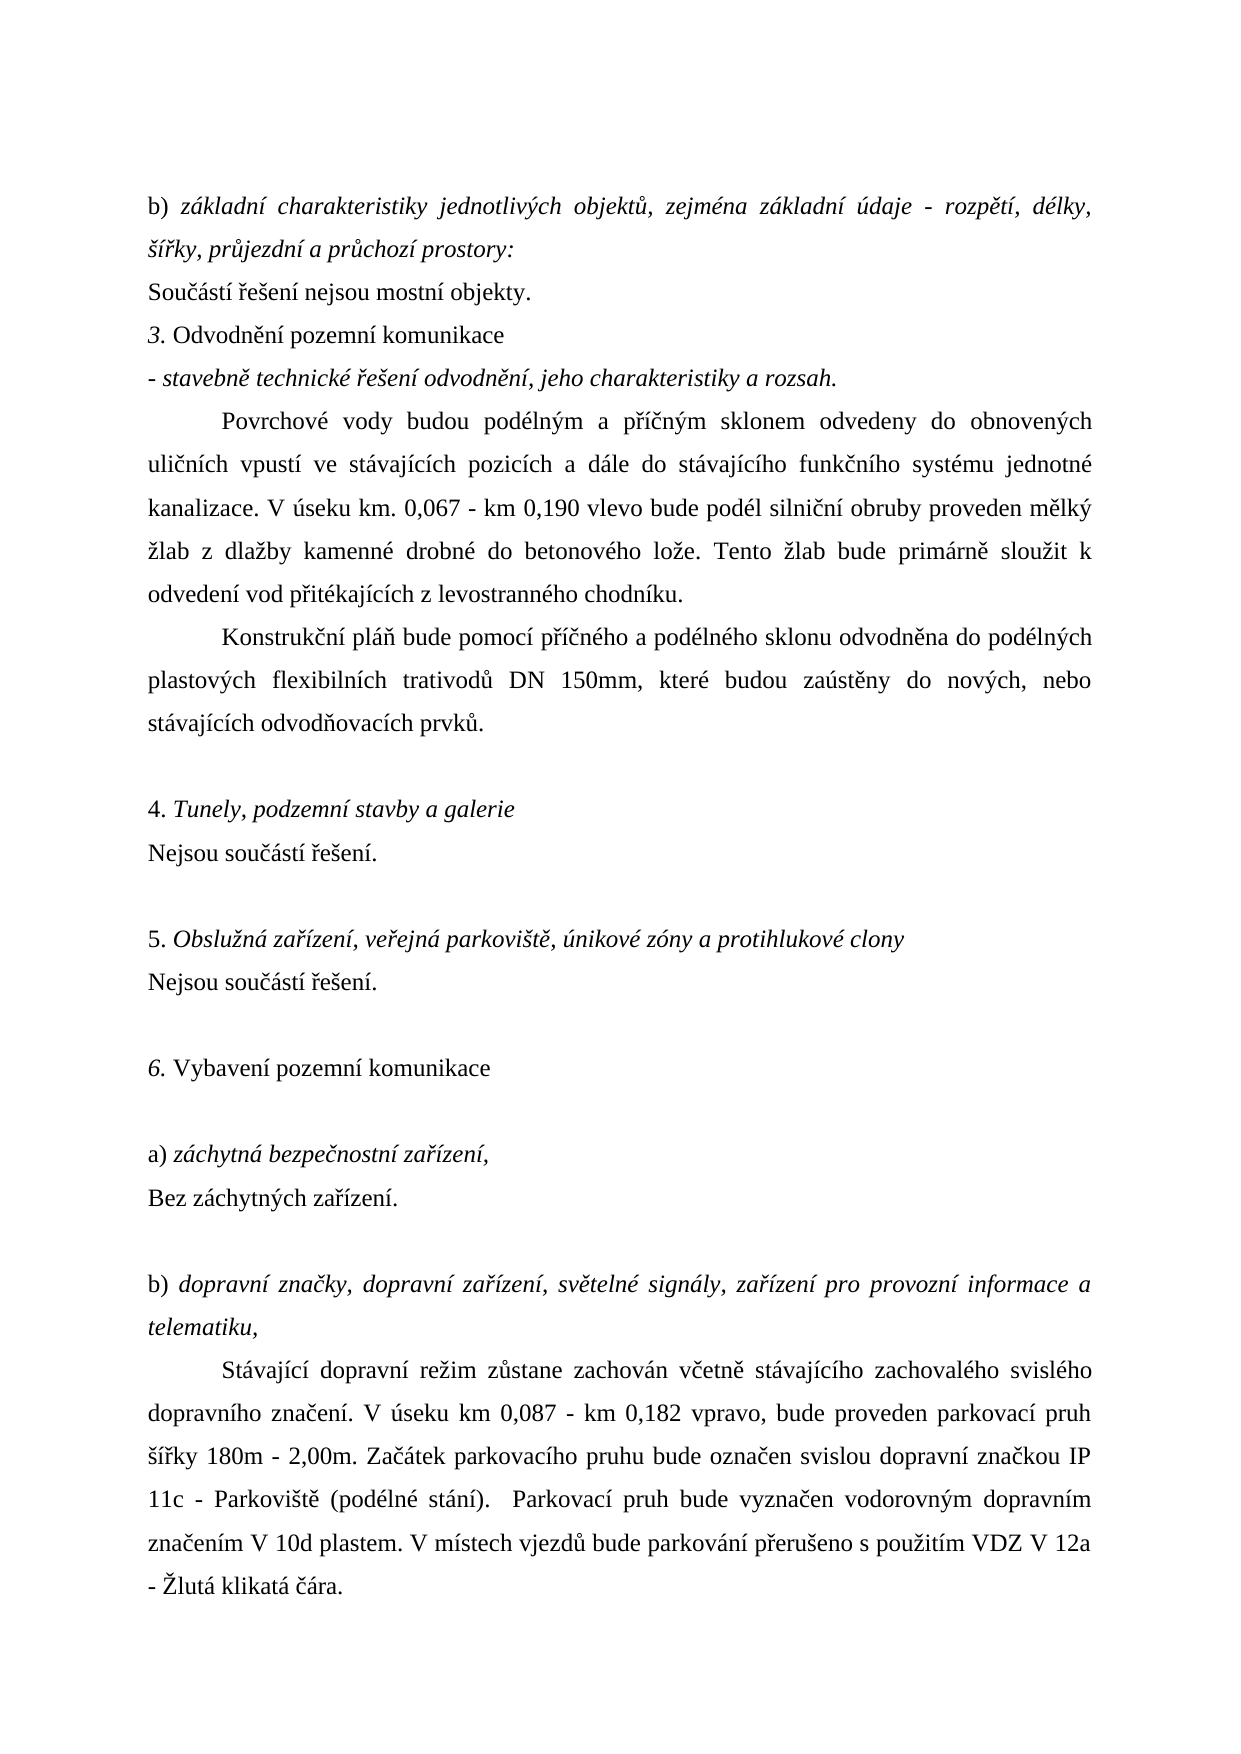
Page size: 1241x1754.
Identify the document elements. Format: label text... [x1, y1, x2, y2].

text Nejsou součástí řešení. [148, 838, 1093, 866]
text Konstrukční pláň bude pomocí příčného a podélného sklonu odvodněna do podélných plastových flexibilních trativodů DN 150mm, které budou zaústěny do nových, nebo stávajících odvodňovacích prvků. [148, 622, 1093, 737]
text - stavebně technické řešení odvodnění, jeho charakteristiky a rozsah. [148, 363, 1093, 392]
text 3. Odvodnění pozemní komunikace [148, 320, 1093, 349]
text 4. Tunely, podzemní stavby a galerie [148, 794, 1093, 823]
text Stávající dopravní režim zůstane zachován včetně stávajícího zachovalého svislého dopravního značení. V úseku km 0,087 - km 0,182 vpravo, bude proveden parkovací pruh šířky 180m - 2,00m. Začátek parkovacího pruhu bude označen svislou dopravní značkou IP 11c - Parkoviště (podélné stání). Parkovací pruh bude vyznačen vodorovným dopravním značením V 10d plastem. V místech vjezdů bude parkování přerušeno s použitím VDZ V 12a - Žlutá klikatá čára. [148, 1355, 1093, 1599]
text Povrchové vody budou podélným a příčným sklonem odvedeny do obnovených uličních vpustí ve stávajících pozicích a dále do stávajícího funkčního systému jednotné kanalizace. V úseku km. 0,067 - km 0,190 vlevo bude podél silniční obruby proveden mělký žlab z dlažby kamenné drobné do betonového lože. Tento žlab bude primárně sloužit k odvedení vod přitékajících z levostranného chodníku. [148, 406, 1093, 608]
text Nejsou součástí řešení. [148, 967, 1093, 996]
text 5. Obslužná zařízení, veřejná parkoviště, únikové zóny a protihlukové clony [148, 924, 1093, 953]
text a) záchytná bezpečnostní zařízení, [148, 1139, 1093, 1168]
text Součástí řešení nejsou mostní objekty. [148, 277, 1093, 306]
text Bez záchytných zařízení. [148, 1183, 1093, 1211]
text b) dopravní značky, dopravní zařízení, světelné signály, zařízení pro provozní informace a telematiku, [148, 1269, 1093, 1341]
text 6. Vybavení pozemní komunikace [148, 1053, 1093, 1082]
text b) základní charakteristiky jednotlivých objektů, zejména základní údaje - rozpětí, délky, šířky, průjezdní a průchozí prostory: [148, 191, 1093, 263]
